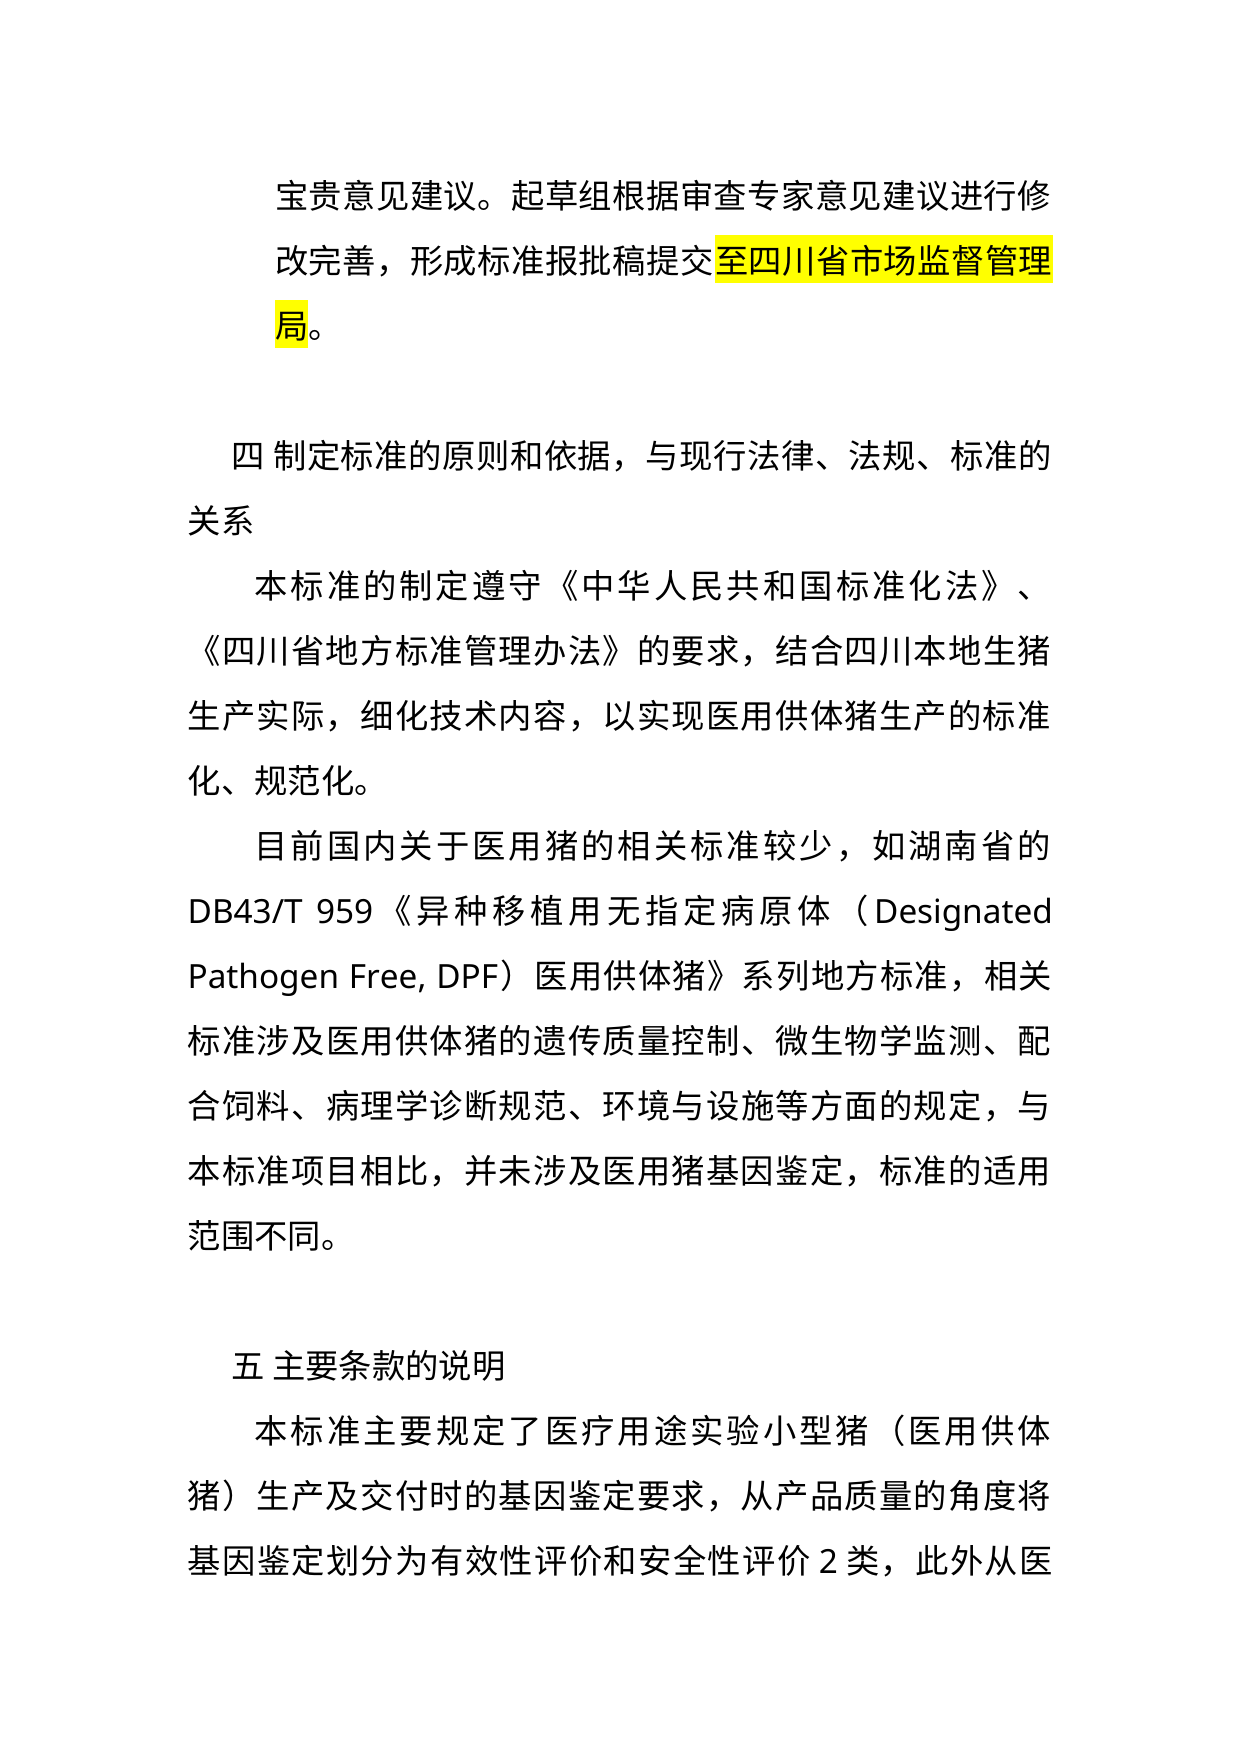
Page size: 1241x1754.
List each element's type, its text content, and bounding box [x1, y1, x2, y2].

text 本标准的制定遵守《中华人民共和国标准化法》、《四川省地方标准管理办法》的要求，结合四川本地生猪生产实际，细化技术内容，以实现医用供体猪生产的标准化、规范化。 [187, 552, 1053, 812]
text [275, 162, 1053, 357]
text 五 主要条款的说明 [187, 1332, 1053, 1397]
text 目前国内关于医用猪的相关标准较少，如湖南省的DB43/T 959《异种移植用无指定病原体（Designated Pathogen Free, DPF）医用供体猪》系列地方标准，相关标准涉及医用供体猪的遗传质量控制、微生物学监测、配合饲料、病理学诊断规范、环境与设施等方面的规定，与本标准项目相比，并未涉及医用猪基因鉴定，标准的适用范围不同。 [187, 812, 1053, 1267]
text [187, 1397, 1053, 1592]
text 四 制定标准的原则和依据，与现行法律、法规、标准的关系 [187, 422, 1053, 552]
